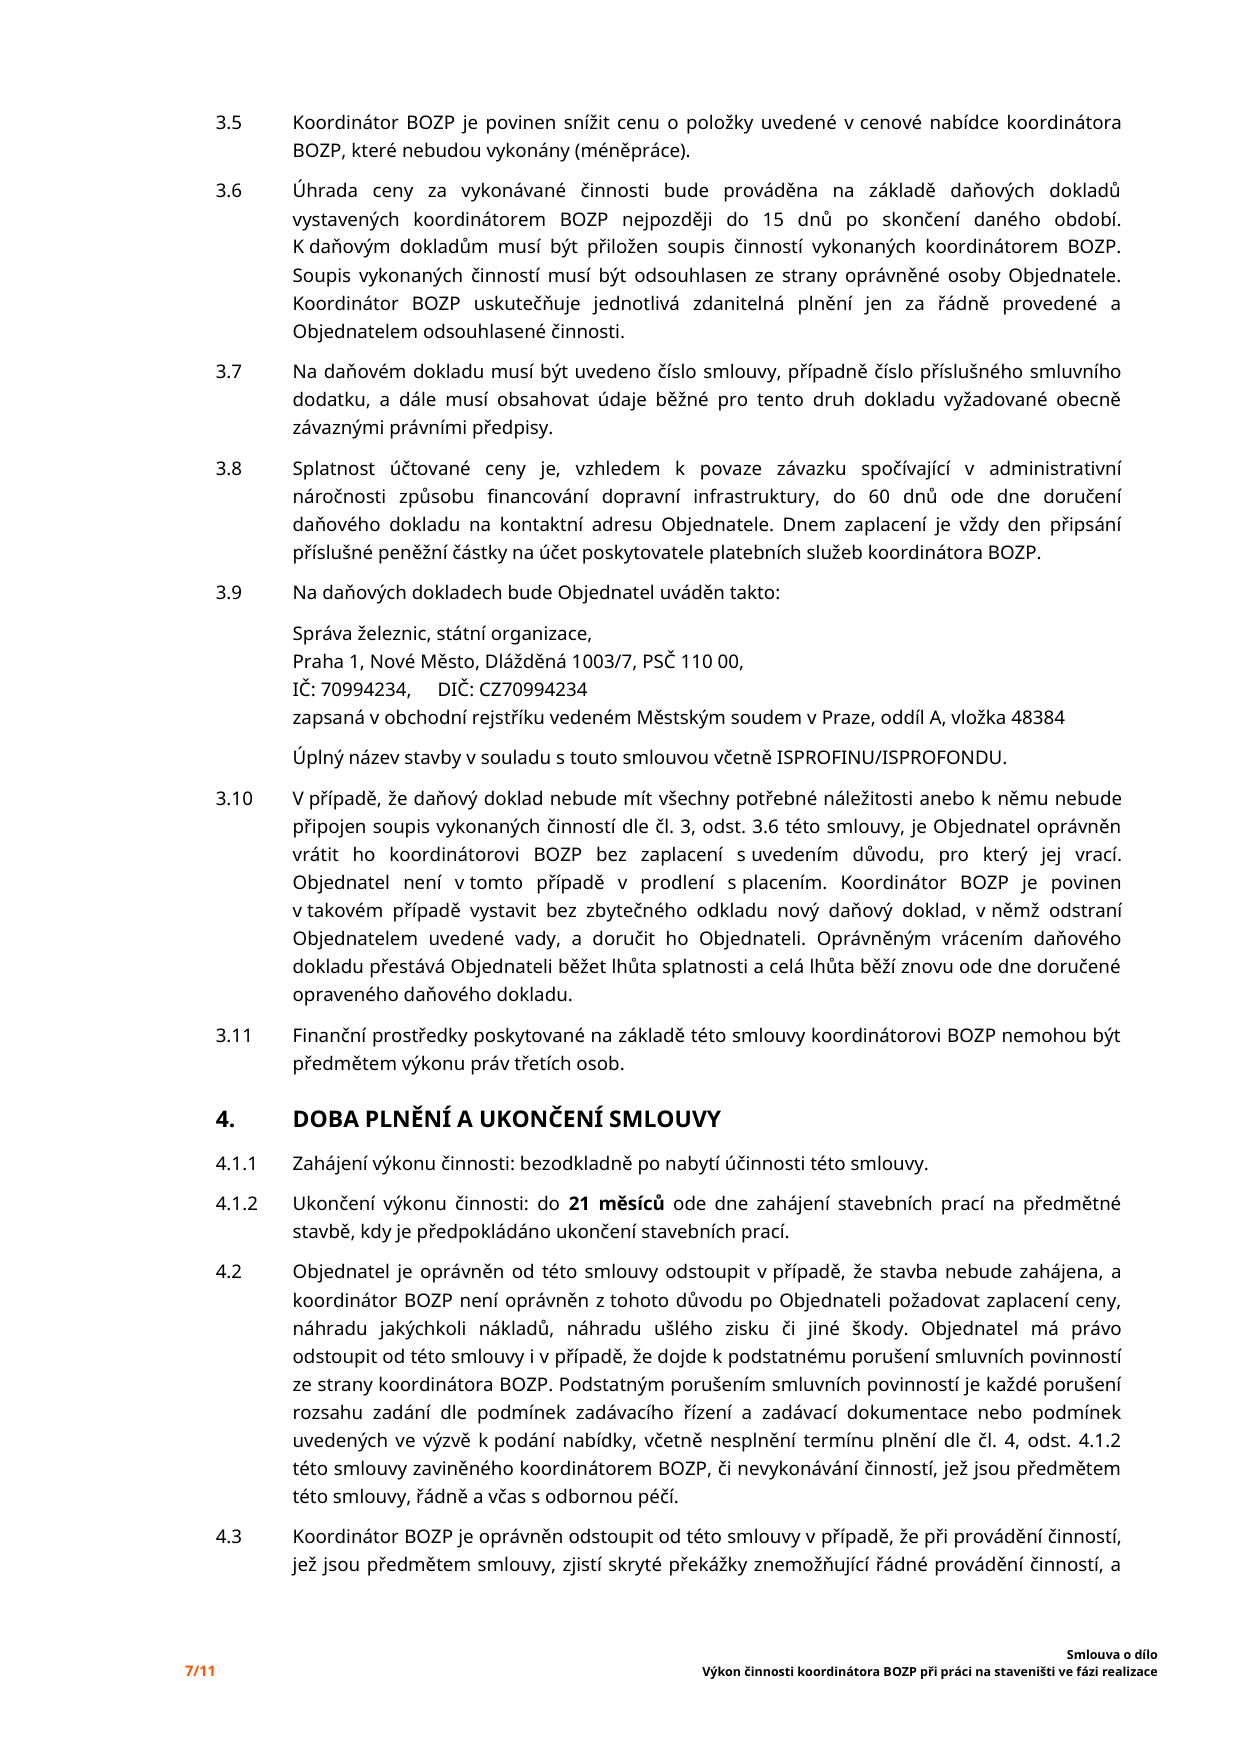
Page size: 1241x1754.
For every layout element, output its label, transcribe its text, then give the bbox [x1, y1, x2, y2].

text IČ: 70994234, DIČ: CZ70994234 [275, 676, 1122, 702]
text Na daňových dokladech bude Objednatel uváděn takto: [216, 579, 1122, 605]
text Objednatel je oprávněn od této smlouvy odstoupit v případě, že stavba nebude zahájena, a koordinátor BOZP není oprávněn z tohoto důvodu po Objednateli požadovat zaplacení ceny, náhradu jakýchkoli nákladů, náhradu ušlého zisku či jiné škody. Objednatel má právo odstoupit od této smlouvy i v případě, že dojde k podstatnému porušení smluvních povinností ze strany koordinátora BOZP. Podstatným porušením smluvních povinností je každé porušení rozsahu zadání dle podmínek zadávacího řízení a zadávací dokumentace nebo podmínek uvedených ve výzvě k podání nabídky, včetně nesplnění termínu plnění dle čl. 4, odst. 4.1.2 této smlouvy zaviněného koordinátorem BOZP, či nevykonávání činností, jež jsou předmětem této smlouvy, řádně a včas s odbornou péčí. [216, 1259, 1122, 1508]
text Praha 1, Nové Město, Dlážděná 1003/7, PSČ 110 00, [275, 648, 1122, 674]
text Na daňovém dokladu musí být uvedeno číslo smlouvy, případně číslo příslušného smluvního dodatku, a dále musí obsahovat údaje běžné pro tento druh dokladu vyžadované obecně závaznými právními předpisy. [216, 358, 1122, 440]
text Koordinátor BOZP je povinen snížit cenu o položky uvedené v cenové nabídce koordinátora BOZP, které nebudou vykonány (méněpráce). [216, 109, 1122, 163]
text V případě, že daňový doklad nebude mít všechny potřebné náležitosti anebo k němu nebude připojen soupis vykonaných činností dle čl. 3, odst. 3.6 této smlouvy, je Objednatel oprávněn vrátit ho koordinátorovi BOZP bez zaplacení s uvedením důvodu, pro který jej vrací. Objednatel není v tomto případě v prodlení s placením. Koordinátor BOZP je povinen v takovém případě vystavit bez zbytečného odkladu nový daňový doklad, v němž odstraní Objednatelem uvedené vady, a doručit ho Objednateli. Oprávněným vrácením daňového dokladu přestává Objednateli běžet lhůta splatnosti a celá lhůta běží znovu ode dne doručené opraveného daňového dokladu. [216, 785, 1122, 1007]
text Úhrada ceny za vykonávané činnosti bude prováděna na základě daňových dokladů vystavených koordinátorem BOZP nejpozději do 15 dnů po skončení daného období. K daňovým dokladům musí být přiložen soupis činností vykonaných koordinátorem BOZP. Soupis vykonaných činností musí být odsouhlasen ze strany oprávněné osoby Objednatele. Koordinátor BOZP uskutečňuje jednotlivá zdanitelná plnění jen za řádně provedené a Objednatelem odsouhlasené činnosti. [216, 178, 1122, 343]
text Úplný název stavby v souladu s touto smlouvou včetně ISPROFINU/ISPROFONDU. [275, 745, 1122, 770]
text Splatnost účtované ceny je, vzhledem k povaze závazku spočívající v administrativní náročnosti způsobu financování dopravní infrastruktury, do 60 dnů ode dne doručení daňového dokladu na kontaktní adresu Objednatele. Dnem zaplacení je vždy den připsání příslušné peněžní částky na účet poskytovatele platebních služeb koordinátora BOZP. [216, 455, 1122, 564]
text zapsaná v obchodní rejstříku vedeném Městským soudem v Praze, oddíl A, vložka 48384 [289, 704, 1122, 730]
text Finanční prostředky poskytované na základě této smlouvy koordinátorovi BOZP nemohou být předmětem výkonu práv třetích osob. [216, 1022, 1122, 1075]
text Zahájení výkonu činnosti: bezodkladně po nabytí účinnosti této smlouvy. [216, 1150, 1122, 1175]
text Správa železnic, státní organizace, [275, 620, 1122, 646]
text DOBA PLNĚNÍ A UKONČENÍ SMLOUVY [216, 1103, 1122, 1134]
text Ukončení výkonu činnosti: do 21 měsíců ode dne zahájení stavebních prací na předmětné stavbě, kdy je předpokládáno ukončení stavebních prací. [216, 1190, 1122, 1244]
